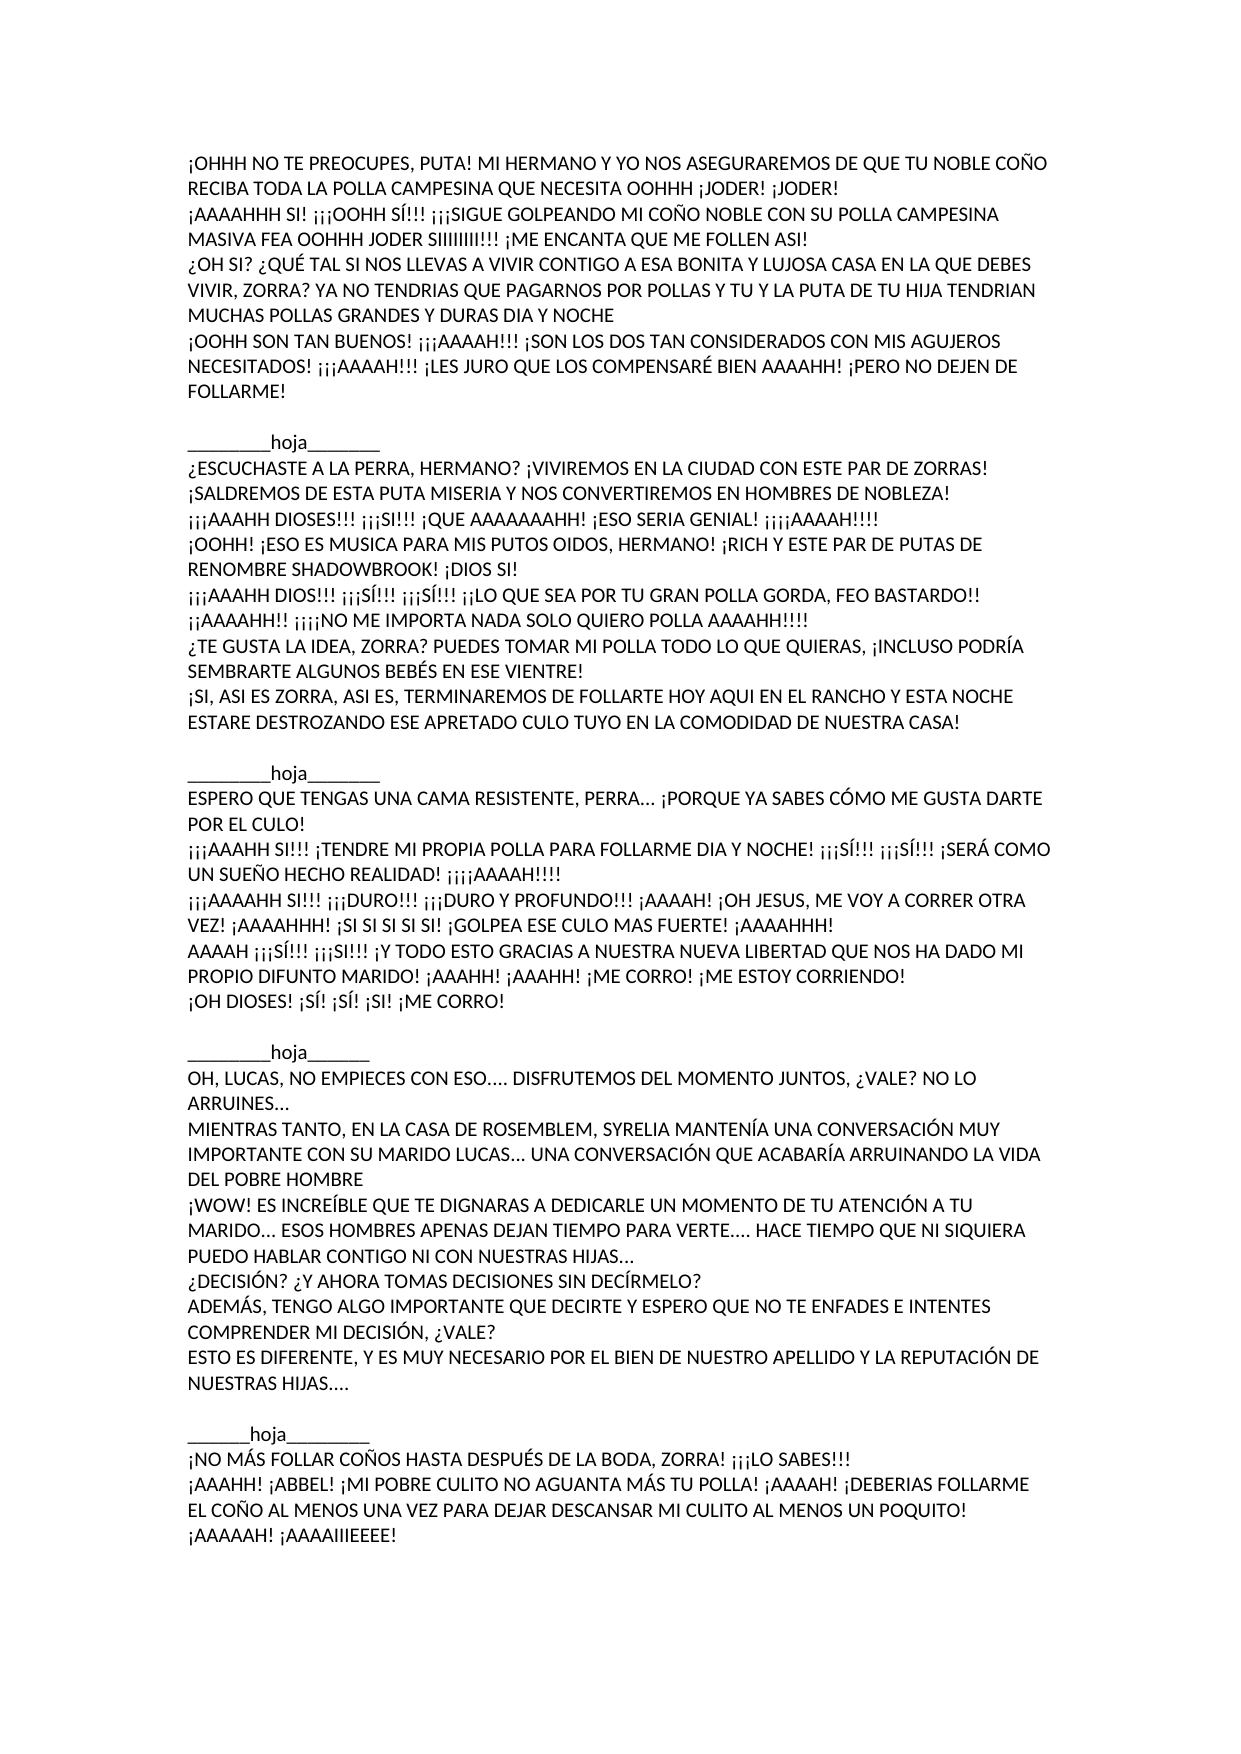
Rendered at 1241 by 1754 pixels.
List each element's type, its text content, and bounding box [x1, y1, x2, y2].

text ¡WOW! ES INCREÍBLE QUE TE DIGNARAS A DEDICARLE UN MOMENTO DE TU ATENCIÓN A TU MARIDO... ESOS HOMBRES APENAS DEJAN TIEMPO PARA VERTE.... HACE TIEMPO QUE NI SIQUIERA PUEDO HABLAR CONTIGO NI CON NUESTRAS HIJAS... [187, 1192, 1053, 1268]
text ¿OH SI? ¿QUÉ TAL SI NOS LLEVAS A VIVIR CONTIGO A ESA BONITA Y LUJOSA CASA EN LA QUE DEBES VIVIR, ZORRA? YA NO TENDRIAS QUE PAGARNOS POR POLLAS Y TU Y LA PUTA DE TU HIJA TENDRIAN MUCHAS POLLAS GRANDES Y DURAS DIA Y NOCHE [187, 252, 1053, 328]
text ¿TE GUSTA LA IDEA, ZORRA? PUEDES TOMAR MI POLLA TODO LO QUE QUIERAS, ¡INCLUSO PODRÍA SEMBRARTE ALGUNOS BEBÉS EN ESE VIENTRE! [187, 633, 1053, 684]
text MIENTRAS TANTO, EN LA CASA DE ROSEMBLEM, SYRELIA MANTENÍA UNA CONVERSACIÓN MUY IMPORTANTE CON SU MARIDO LUCAS... UNA CONVERSACIÓN QUE ACABARÍA ARRUINANDO LA VIDA DEL POBRE HOMBRE [187, 1116, 1053, 1192]
text ¡¡¡AAAHH DIOSES!!! ¡¡¡SI!!! ¡QUE AAAAAAAHH! ¡ESO SERIA GENIAL! ¡¡¡¡AAAAH!!!! [187, 506, 1053, 531]
text ________hoja______ [187, 1039, 1053, 1065]
text ADEMÁS, TENGO ALGO IMPORTANTE QUE DECIRTE Y ESPERO QUE NO TE ENFADES E INTENTES COMPRENDER MI DECISIÓN, ¿VALE? [187, 1294, 1053, 1344]
text ¡SI, ASI ES ZORRA, ASI ES, TERMINAREMOS DE FOLLARTE HOY AQUI EN EL RANCHO Y ESTA NOCHE ESTARE DESTROZANDO ESE APRETADO CULO TUYO EN LA COMODIDAD DE NUESTRA CASA! [187, 684, 1053, 734]
text AAAAH ¡¡¡SÍ!!! ¡¡¡SI!!! ¡Y TODO ESTO GRACIAS A NUESTRA NUEVA LIBERTAD QUE NOS HA DADO MI PROPIO DIFUNTO MARIDO! ¡AAAHH! ¡AAAHH! ¡ME CORRO! ¡ME ESTOY CORRIENDO! [187, 938, 1053, 989]
text ________hoja_______ [187, 429, 1053, 455]
text ¡OOHH! ¡ESO ES MUSICA PARA MIS PUTOS OIDOS, HERMANO! ¡RICH Y ESTE PAR DE PUTAS DE RENOMBRE SHADOWBROOK! ¡DIOS SI! [187, 531, 1053, 582]
text ¡OHHH NO TE PREOCUPES, PUTA! MI HERMANO Y YO NOS ASEGURAREMOS DE QUE TU NOBLE COÑO RECIBA TODA LA POLLA CAMPESINA QUE NECESITA OOHHH ¡JODER! ¡JODER! [187, 150, 1053, 201]
text OH, LUCAS, NO EMPIECES CON ESO.... DISFRUTEMOS DEL MOMENTO JUNTOS, ¿VALE? NO LO ARRUINES... [187, 1065, 1053, 1116]
text ¡OH DIOSES! ¡SÍ! ¡SÍ! ¡SI! ¡ME CORRO! [187, 989, 1053, 1014]
text ESTO ES DIFERENTE, Y ES MUY NECESARIO POR EL BIEN DE NUESTRO APELLIDO Y LA REPUTACIÓN DE NUESTRAS HIJAS.... [187, 1344, 1053, 1395]
text ¡¡¡AAAAHH SI!!! ¡¡¡DURO!!! ¡¡¡DURO Y PROFUNDO!!! ¡AAAAH! ¡OH JESUS, ME VOY A CORRER OTRA VEZ! ¡AAAAHHH! ¡SI SI SI SI SI! ¡GOLPEA ESE CULO MAS FUERTE! ¡AAAAHHH! [187, 887, 1053, 938]
text ¡AAAHH! ¡ABBEL! ¡MI POBRE CULITO NO AGUANTA MÁS TU POLLA! ¡AAAAH! ¡DEBERIAS FOLLARME EL COÑO AL MENOS UNA VEZ PARA DEJAR DESCANSAR MI CULITO AL MENOS UN POQUITO! ¡AAAAAH! ¡AAAAIIIEEEE! [187, 1472, 1053, 1548]
text ¿DECISIÓN? ¿Y AHORA TOMAS DECISIONES SIN DECÍRMELO? [187, 1268, 1053, 1294]
text ¡¡¡AAAHH SI!!! ¡TENDRE MI PROPIA POLLA PARA FOLLARME DIA Y NOCHE! ¡¡¡SÍ!!! ¡¡¡SÍ!!! ¡SERÁ COMO UN SUEÑO HECHO REALIDAD! ¡¡¡¡AAAAH!!!! [187, 836, 1053, 887]
text ________hoja_______ [187, 760, 1053, 785]
text ¡AAAAHHH SI! ¡¡¡OOHH SÍ!!! ¡¡¡SIGUE GOLPEANDO MI COÑO NOBLE CON SU POLLA CAMPESINA MASIVA FEA OOHHH JODER SIIIIIIII!!! ¡ME ENCANTA QUE ME FOLLEN ASI! [187, 201, 1053, 252]
text ¡¡¡AAAHH DIOS!!! ¡¡¡SÍ!!! ¡¡¡SÍ!!! ¡¡LO QUE SEA POR TU GRAN POLLA GORDA, FEO BASTARDO!! ¡¡AAAAHH!! ¡¡¡¡NO ME IMPORTA NADA SOLO QUIERO POLLA AAAAHH!!!! [187, 582, 1053, 633]
text ¡NO MÁS FOLLAR COÑOS HASTA DESPUÉS DE LA BODA, ZORRA! ¡¡¡LO SABES!!! [187, 1446, 1053, 1472]
text ¿ESCUCHASTE A LA PERRA, HERMANO? ¡VIVIREMOS EN LA CIUDAD CON ESTE PAR DE ZORRAS! ¡SALDREMOS DE ESTA PUTA MISERIA Y NOS CONVERTIREMOS EN HOMBRES DE NOBLEZA! [187, 455, 1053, 506]
text ¡OOHH SON TAN BUENOS! ¡¡¡AAAAH!!! ¡SON LOS DOS TAN CONSIDERADOS CON MIS AGUJEROS NECESITADOS! ¡¡¡AAAAH!!! ¡LES JURO QUE LOS COMPENSARÉ BIEN AAAAHH! ¡PERO NO DEJEN DE FOLLARME! [187, 328, 1053, 404]
text ESPERO QUE TENGAS UNA CAMA RESISTENTE, PERRA... ¡PORQUE YA SABES CÓMO ME GUSTA DARTE POR EL CULO! [187, 785, 1053, 836]
text ______hoja________ [187, 1421, 1053, 1446]
